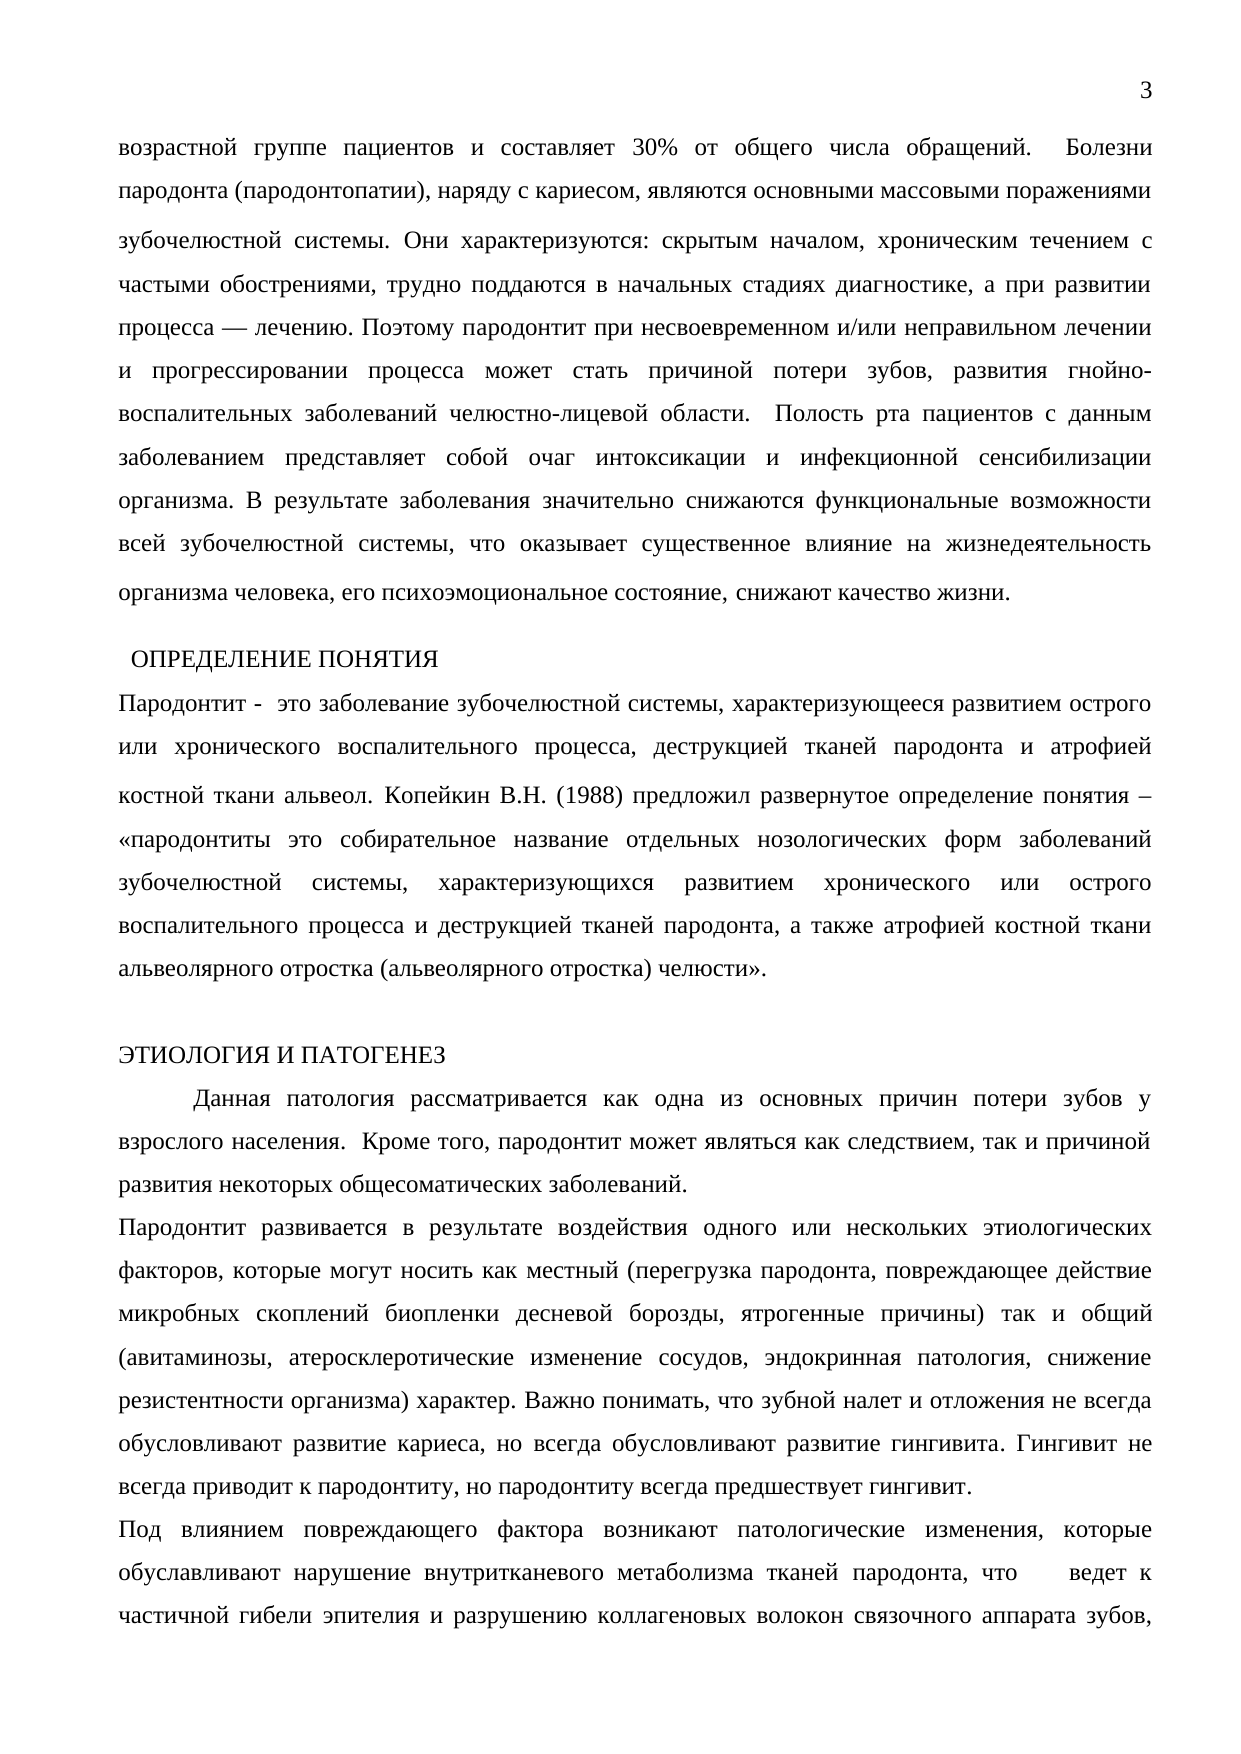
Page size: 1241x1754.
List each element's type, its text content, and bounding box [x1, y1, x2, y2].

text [118, 132, 1152, 607]
text ЭТИОЛОГИЯ И ПАТОГЕНЕЗ [118, 1040, 1152, 1068]
text Данная патология рассматривается как одна из основных причин потери зубов у взрослого населения. Кроме того, пародонтит может являться как следствием, так и причиной развития некоторых общесоматических заболеваний. [118, 1083, 1152, 1198]
text Пародонтит - это заболевание зубочелюстной системы, характеризующееся развитием острого или хронического воспалительного процесса, деструкцией тканей пародонта и атрофией костной ткани альвеол. Копейкин В.Н. (1988) предложил развернутое определение понятия – «пародонтиты это собирательное название отдельных нозологических форм заболеваний зубочелюстной системы, характеризующихся развитием хронического или острого воспалительного процесса и деструкцией тканей пародонта, а также атрофией костной ткани альвеолярного отростка (альвеолярного отростка) челюсти». [118, 688, 1152, 982]
text Пародонтит развивается в результате воздействия одного или нескольких этиологических факторов, которые могут носить как местный (перегрузка пародонта, повреждающее действие микробных скоплений биопленки десневой борозды, ятрогенные причины) так и общий (авитаминозы, атеросклеротические изменение сосудов, эндокринная патология, снижение резистентности организма) характер. Важно понимать, что зубной налет и отложения не всегда обусловливают развитие кариеса, но всегда обусловливают развитие гингивита. Гингивит не всегда приводит к пародонтиту, но пародонтиту всегда предшествует гингивит. [118, 1212, 1152, 1500]
text ОПРЕДЕЛЕНИЕ ПОНЯТИЯ [118, 644, 1152, 673]
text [118, 1514, 1152, 1629]
